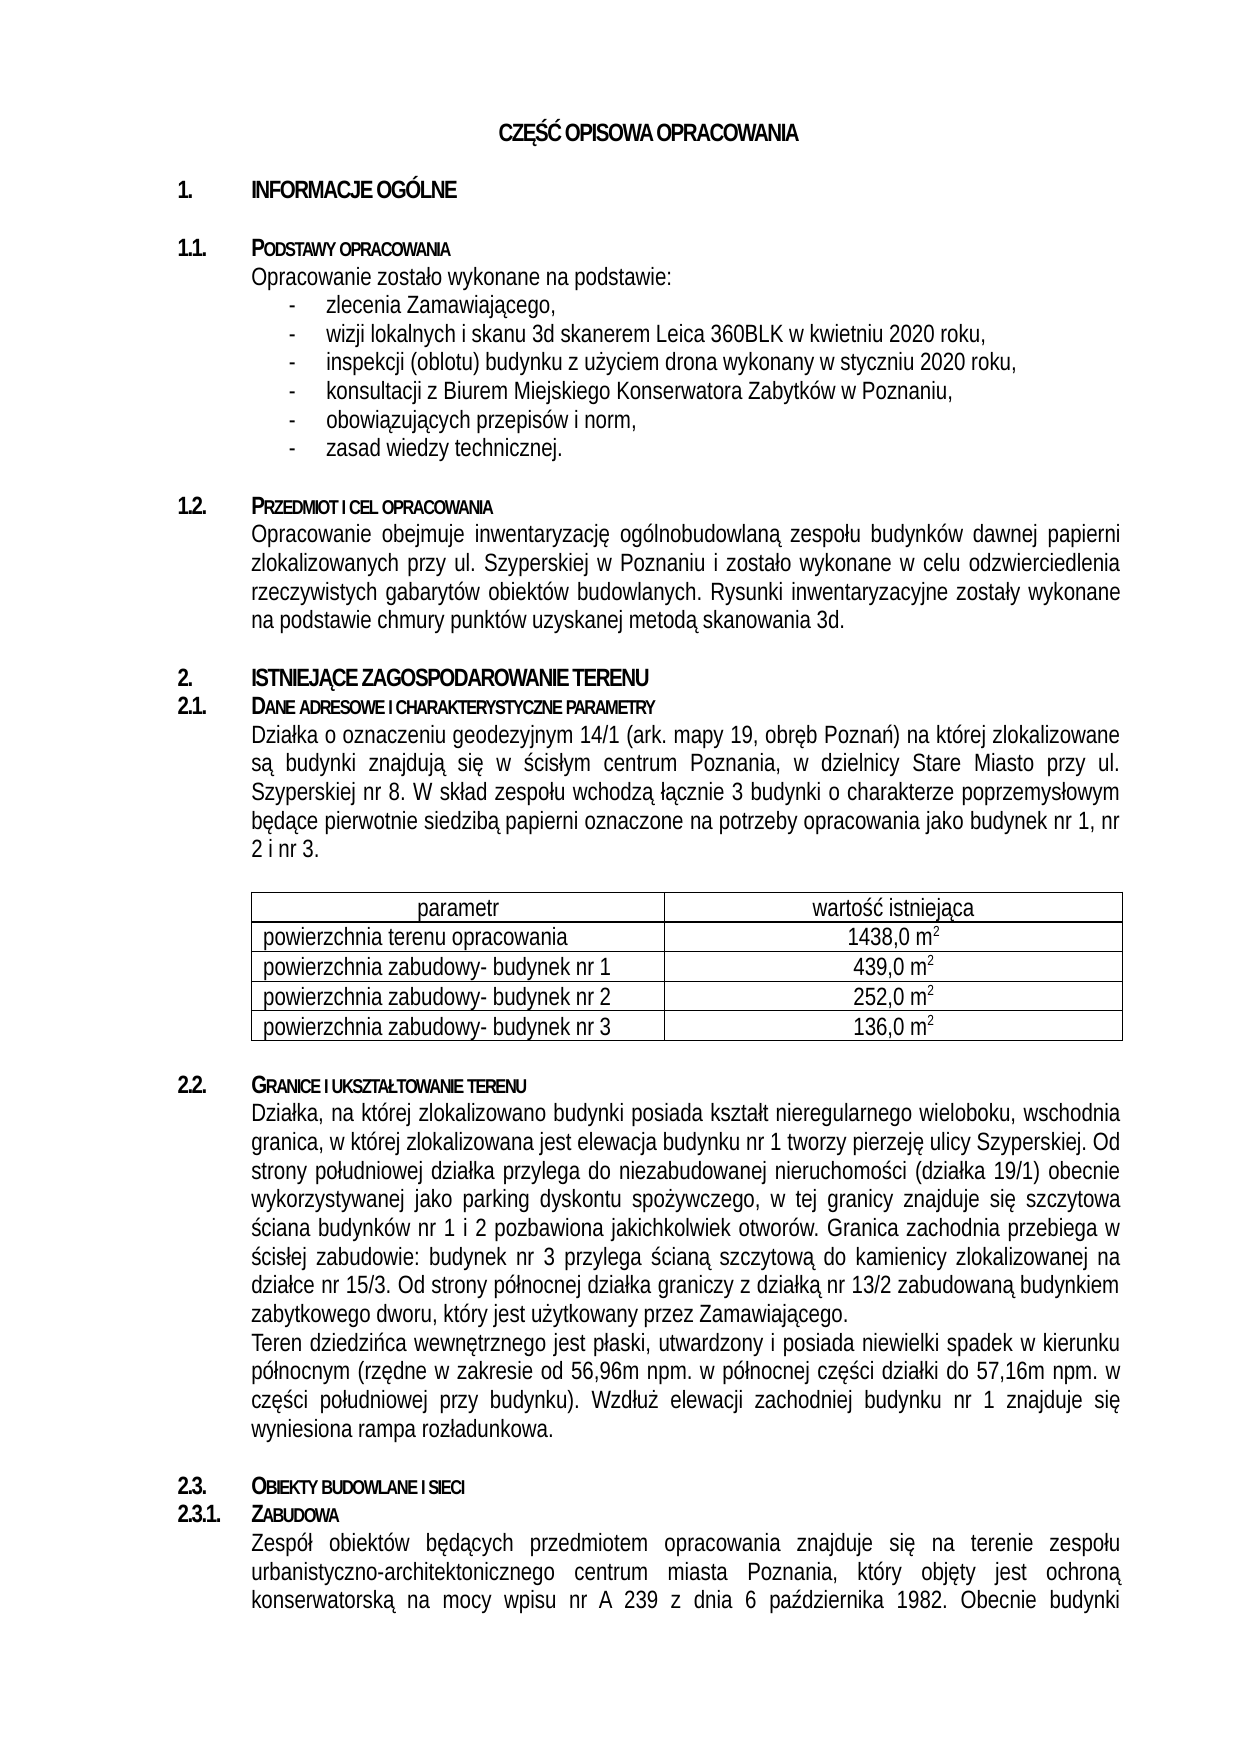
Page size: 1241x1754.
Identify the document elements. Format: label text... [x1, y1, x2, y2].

table_header parametr [252, 893, 664, 921]
subtitle Istniejące zagospodarowanie terenu [177, 662, 1122, 691]
list konsultacji z Biurem Miejskiego Konserwatora Zabytków w Poznaniu, [288, 376, 1122, 405]
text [251, 1528, 1122, 1614]
text Opracowanie obejmuje inwentaryzację ogólnobudowlaną zespołu budynków dawnej papierni zlokalizowanych przy ul. Szyperskiej w Poznaniu i zostało wykonane w celu odzwierciedlenia rzeczywistych gabarytów obiektów budowlanych. Rysunki inwentaryzacyjne zostały wykonane na podstawie chmury punktów uzyskanej metodą skanowania 3d. [251, 519, 1122, 634]
text Działka, na której zlokalizowano budynki posiada kształt nieregularnego wieloboku, wschodnia granica, w której zlokalizowana jest elewacja budynku nr 1 tworzy pierzeję ulicy Szyperskiej. Od strony południowej działka przylega do niezabudowanej nieruchomości (działka 19/1) obecnie wykorzystywanej jako parking dyskontu spożywczego, w tej granicy znajduje się szczytowa ściana budynków nr 1 i 2 pozbawiona jakichkolwiek otworów. Granica zachodnia przebiega w ścisłej zabudowie: budynek nr 3 przylega ścianą szczytową do kamienicy zlokalizowanej na działce nr 15/3. Od strony północnej działka graniczy z działką nr 13/2 zabudowaną budynkiem zabytkowego dworu, który jest użytkowany przez Zamawiającego. [251, 1098, 1122, 1328]
list zlecenia Zamawiającego, [288, 290, 1122, 319]
subtitle Podstawy opracowania [177, 233, 1122, 261]
table_cell powierzchnia terenu opracowania [252, 923, 664, 951]
subtitle CZĘŚĆ OPISOWA OPRACOWANIA [177, 118, 1122, 147]
text Teren dziedzińca wewnętrznego jest płaski, utwardzony i posiada niewielki spadek w kierunku północnym (rzędne w zakresie od 56,96m npm. w północnej części działki do 57,16m npm. w części południowej przy budynku). Wzdłuż elewacji zachodniej budynku nr 1 znajduje się wyniesiona rampa rozładunkowa. [251, 1328, 1122, 1442]
list obowiązujących przepisów i norm, [288, 405, 1122, 433]
text Opracowanie zostało wykonane na podstawie: [251, 261, 1122, 290]
subtitle Obiekty budowlane i sieci [177, 1471, 1122, 1499]
table_cell 252,0 m2 [665, 982, 1122, 1010]
text Działka o oznaczeniu geodezyjnym 14/1 (ark. mapy 19, obręb Poznań) na której zlokalizowane są budynki znajdują się w ścisłym centrum Poznania w dzielnicy Stare Miasto przy ul. Szyperskiej nr 8. W skład zespołu wchodzą łącznie budynki o charakterze poprzemysłowym będące pierwotnie siedzibą papierni oznaczone na potrzeby opracowania jako budynek nr 1, nr 2 i nr 3. [251, 720, 1122, 863]
subtitle Dane adresowe i charakterystyczne parametry [177, 691, 1122, 720]
list wizji lokalnych i skanu 3d skanerem Leica 360BLK w kwietniu 2020 roku, [288, 319, 1122, 347]
table_cell powierzchnia zabudowy- budynek nr 3 [252, 1011, 664, 1040]
table_cell powierzchnia zabudowy- budynek nr 2 [252, 982, 664, 1010]
subtitle Zabudowa [177, 1499, 1122, 1528]
table_cell 136,0 m2 [665, 1011, 1122, 1040]
list inspekcji (oblotu) budynku z użyciem drona wykonany w styczniu 2020 roku, [288, 347, 1122, 376]
subtitle INFORMACJE OGÓLNE [177, 176, 1122, 204]
table_cell powierzchnia zabudowy- budynek nr 1 [252, 952, 664, 981]
list zasad wiedzy technicznej. [288, 433, 1122, 462]
subtitle Przedmiot i cel opracowania [177, 491, 1122, 519]
table_cell 439,0 m2 [665, 952, 1122, 981]
table_header wartość istniejąca [665, 893, 1122, 921]
table_cell 1438,0 m2 [665, 923, 1122, 951]
subtitle Granice i ukształtowanie terenu [177, 1070, 1122, 1098]
